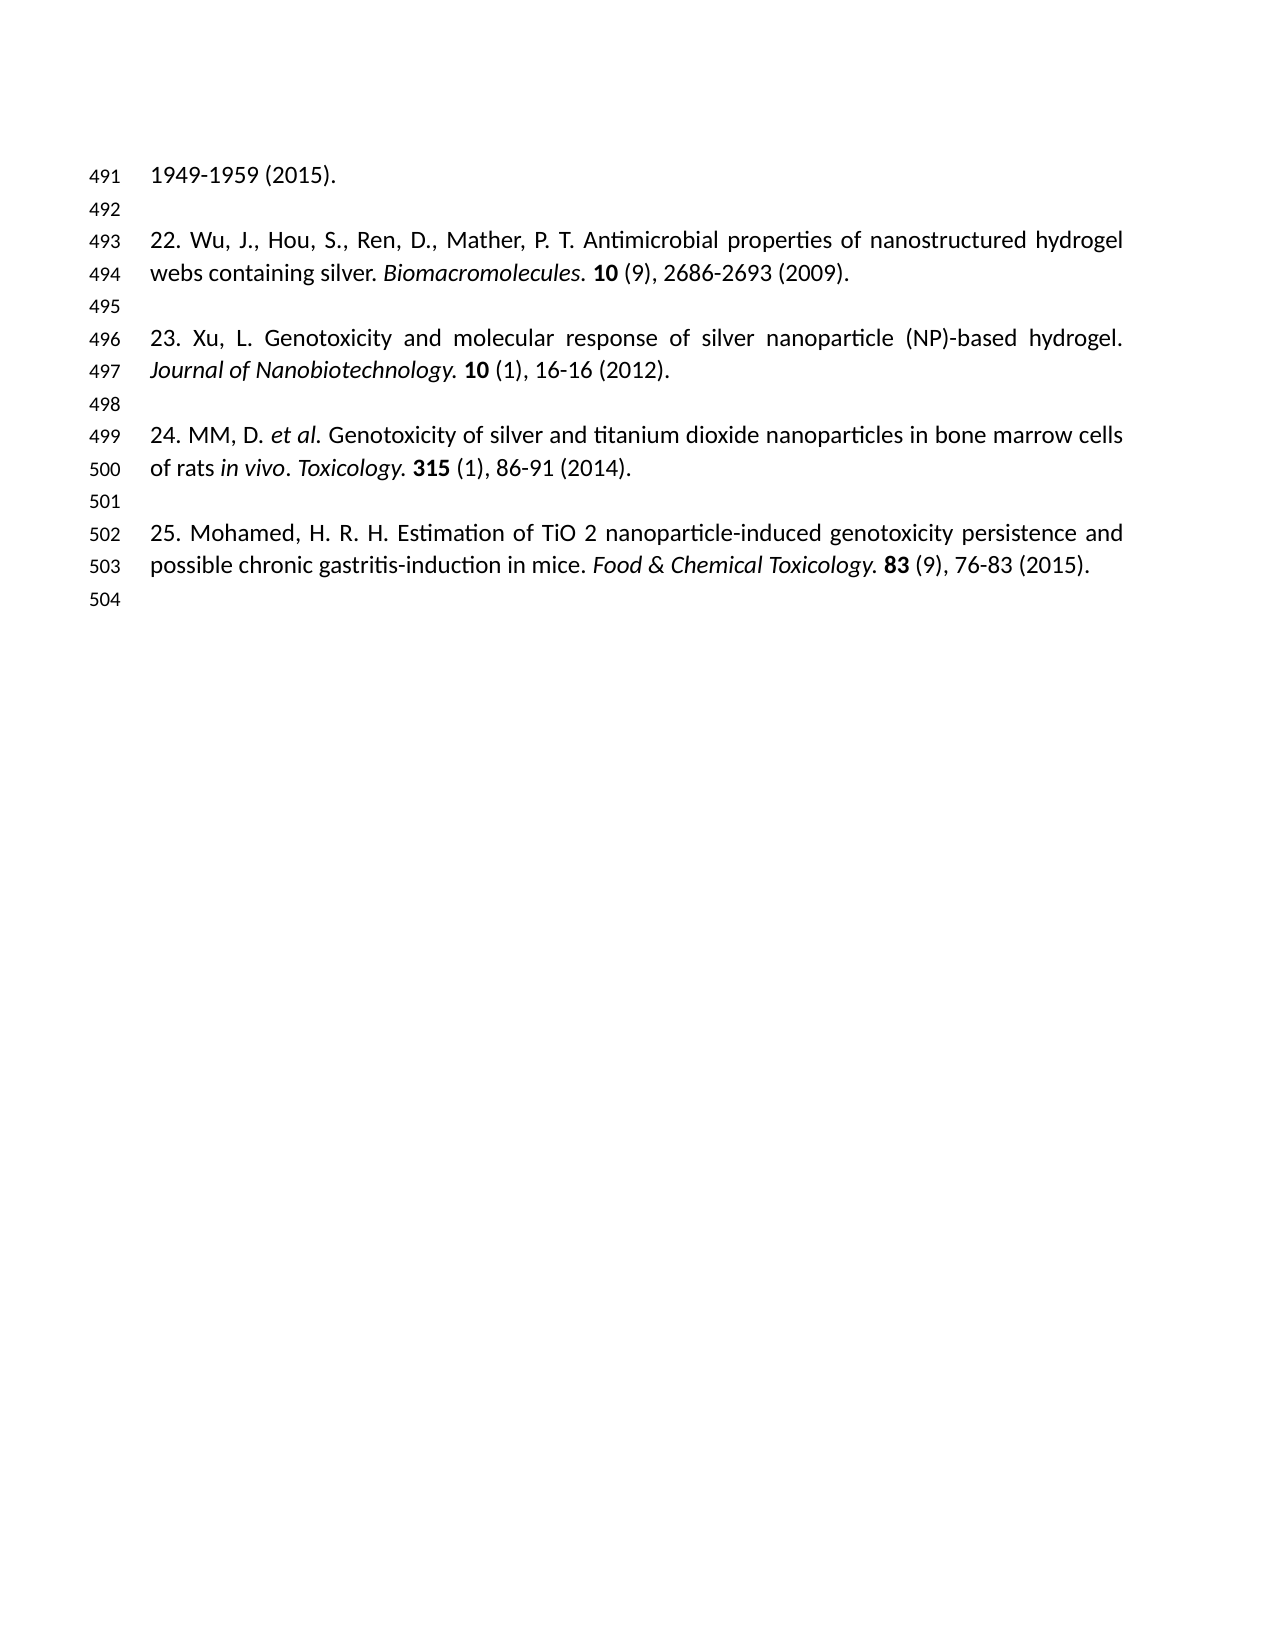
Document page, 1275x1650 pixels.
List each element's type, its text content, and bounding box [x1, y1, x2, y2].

text 22. Wu, J., Hou, S., Ren, D., Mather, P. T. Antimicrobial properties of nanostructured hydrogel webs containing silver. Biomacromolecules. 10 (9), 2686-2693 (2009). [150, 224, 1125, 289]
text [150, 159, 1125, 191]
text 25. Mohamed, H. R. H. Estimation of TiO 2 nanoparticle-induced genotoxicity persistence and possible chronic gastritis-induction in mice. Food & Chemical Toxicology. 83 (9), 76-83 (2015). [150, 516, 1125, 581]
text 24. MM, D. et al. Genotoxicity of silver and titanium dioxide nanoparticles in bone marrow cells of rats in vivo. Toxicology. 315 (1), 86-91 (2014). [150, 419, 1125, 484]
text 23. Xu, L. Genotoxicity and molecular response of silver nanoparticle (NP)-based hydrogel. Journal of Nanobiotechnology. 10 (1), 16-16 (2012). [150, 321, 1125, 386]
